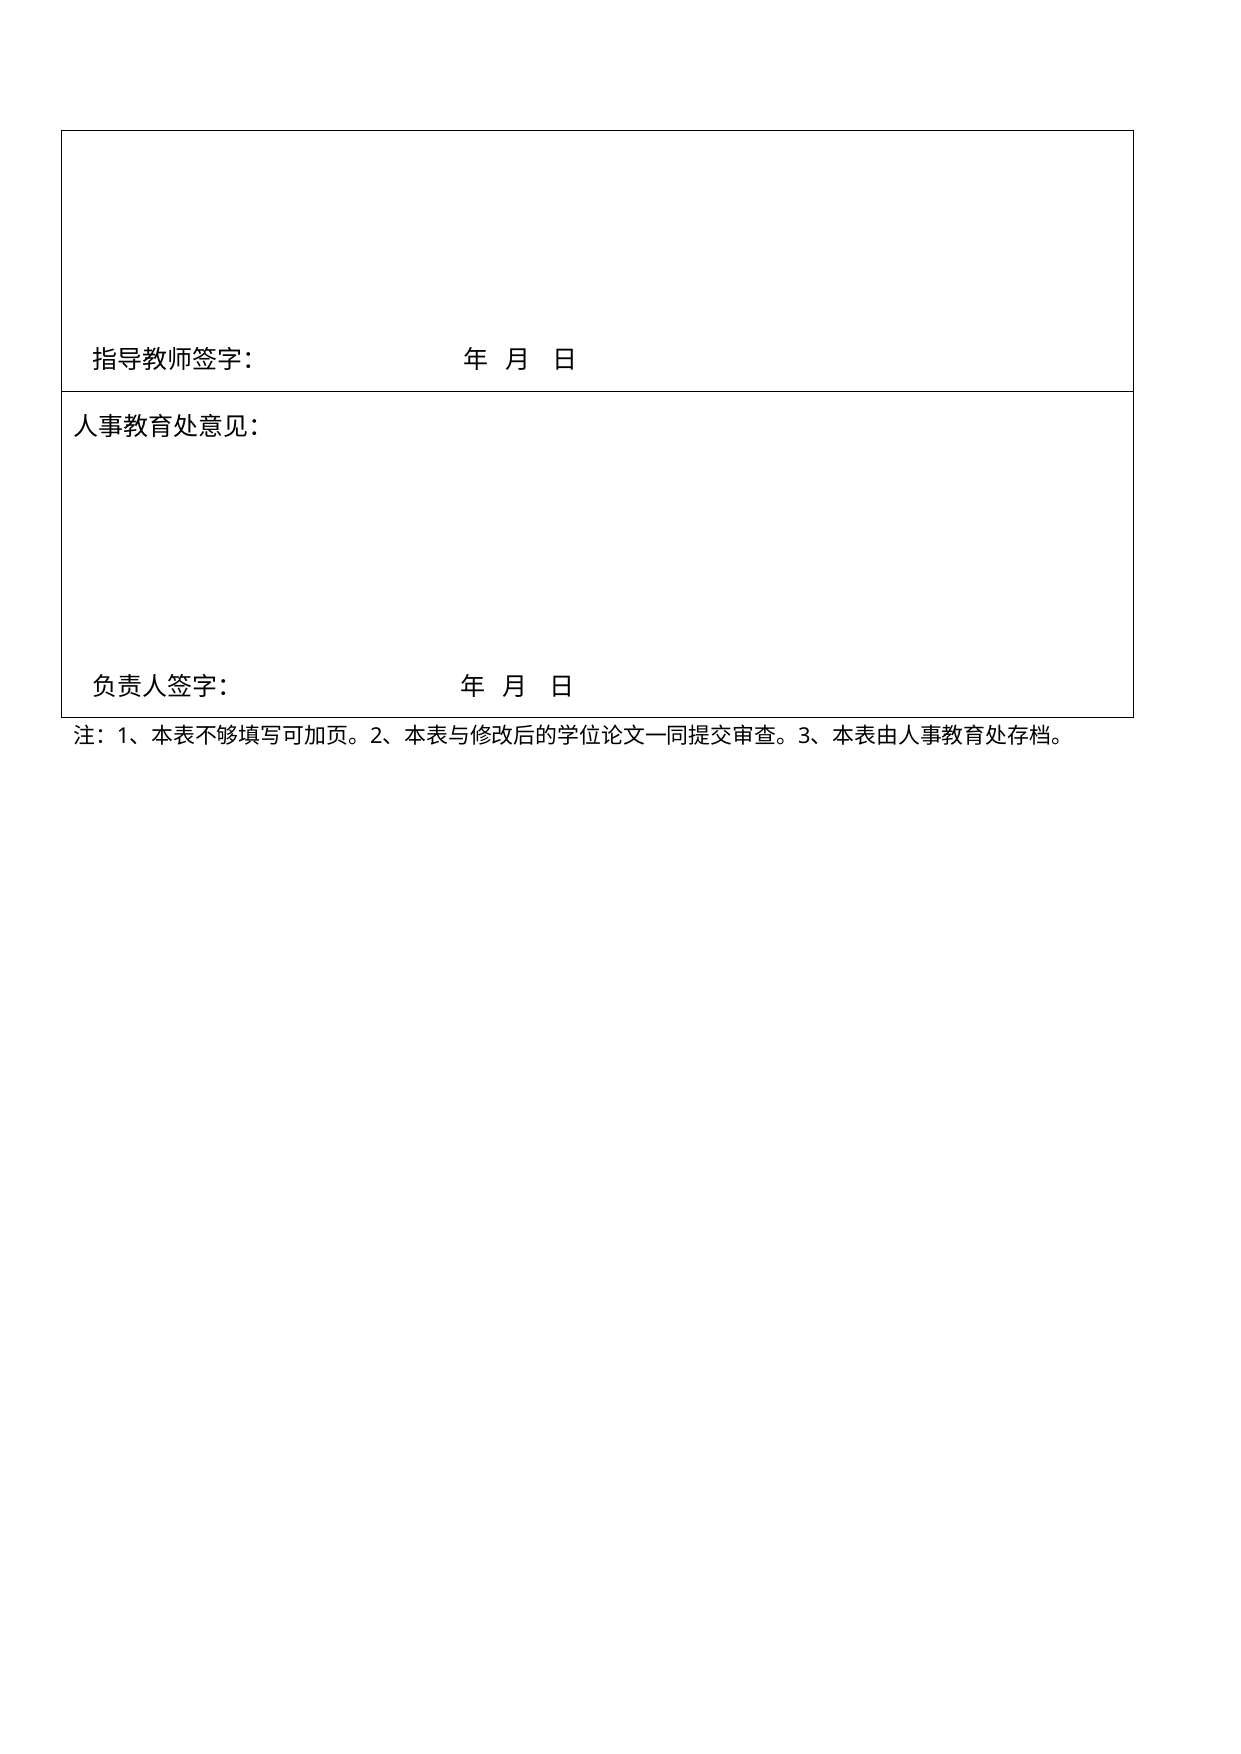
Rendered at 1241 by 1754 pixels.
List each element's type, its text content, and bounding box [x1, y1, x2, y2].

text 注：1、本表不够填写可加页。2、本表与修改后的学位论文一同提交审查。3、本表由人事教育处存档。 [73, 718, 1134, 750]
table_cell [62, 131, 1133, 391]
table_cell 人事教育处意见： 负责人签字： 年 月 日 [62, 392, 1133, 717]
